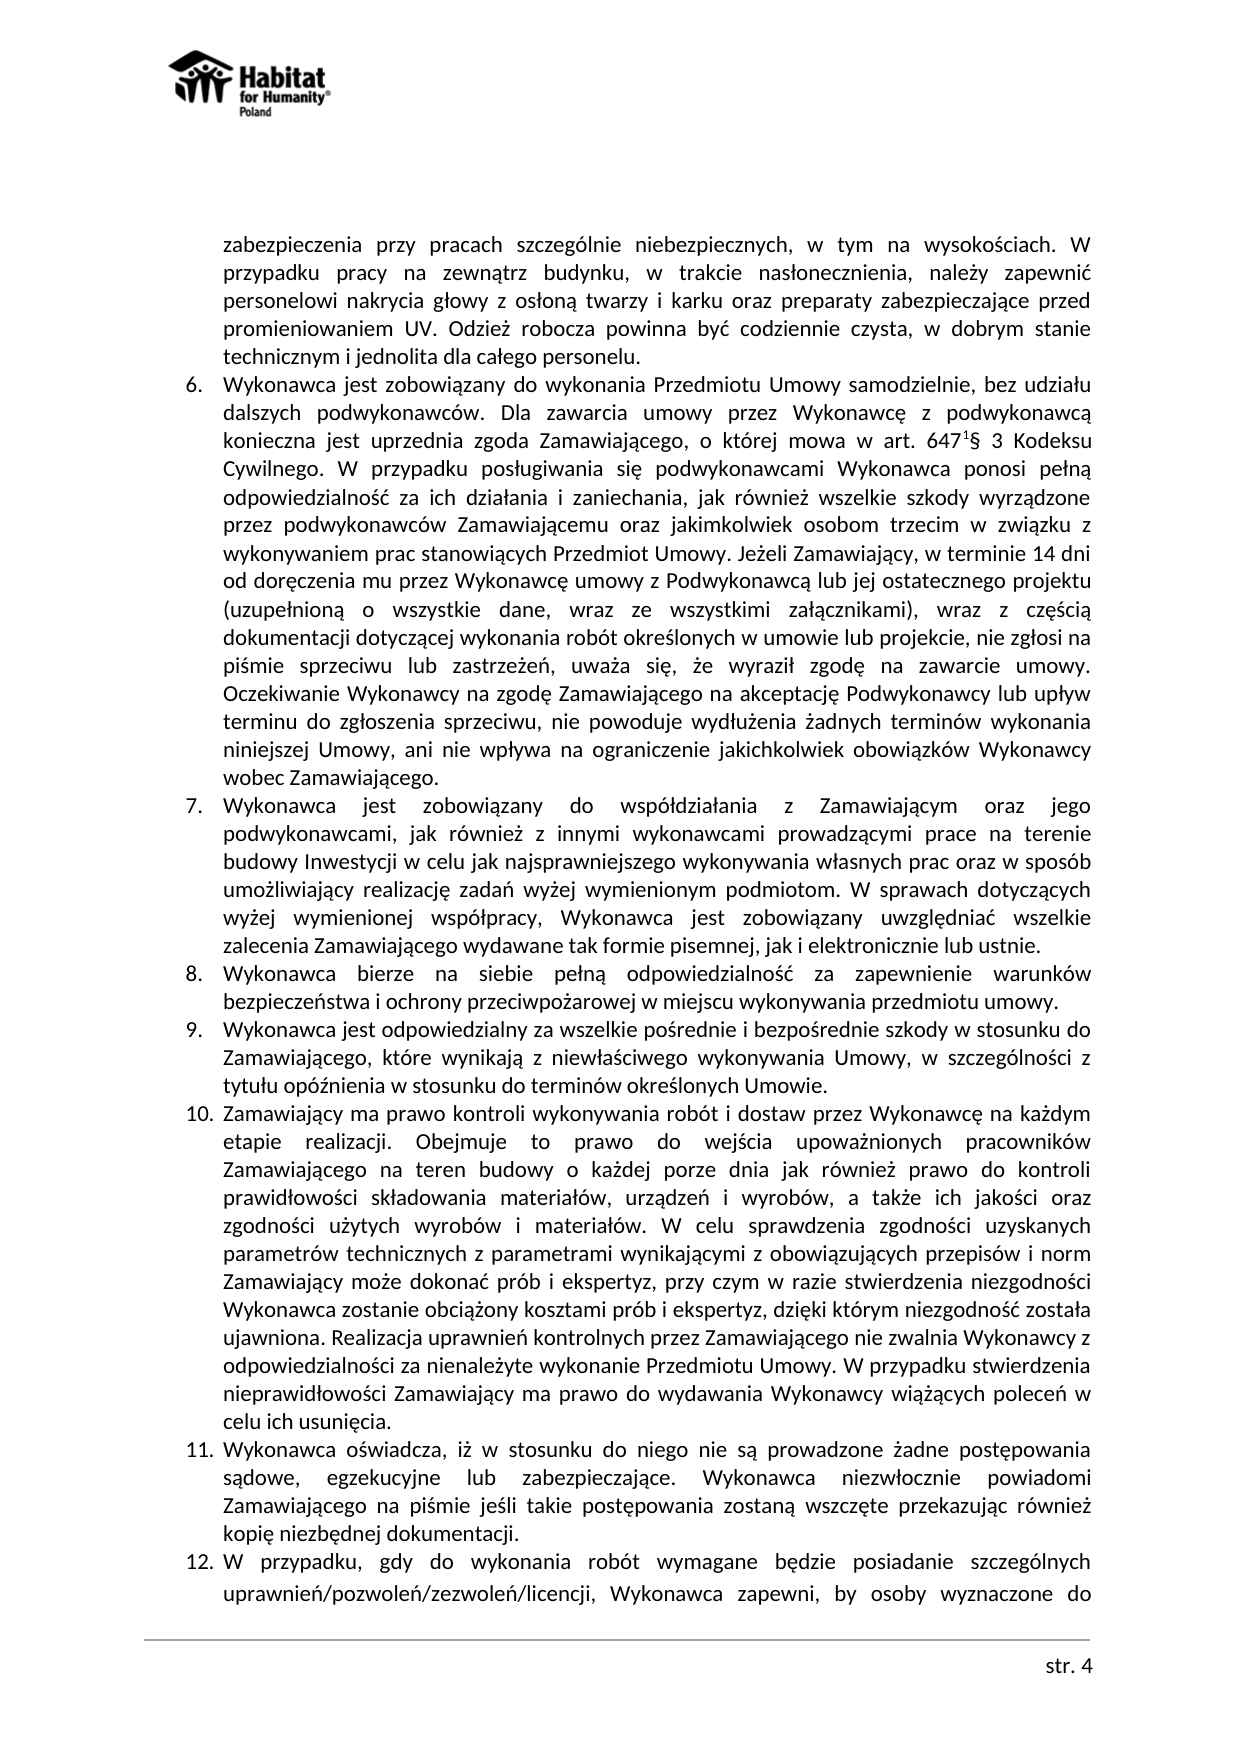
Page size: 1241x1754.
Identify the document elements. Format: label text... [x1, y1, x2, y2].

list Wykonawca jest odpowiedzialny za wszelkie pośrednie i bezpośrednie szkody w stosunku do Zamawiającego, które wynikają z niewłaściwego wykonywania Umowy, w szczególności z tytułu opóźnienia w stosunku do terminów określonych Umowie. [185, 1015, 1092, 1099]
list Wykonawca jest zobowiązany do wykonania Przedmiotu Umowy samodzielnie, bez udziału dalszych podwykonawców. Dla zawarcia umowy przez Wykonawcę z podwykonawcą konieczna jest uprzednia zgoda Zamawiającego, o której mowa w art. 6471§ 3 Kodeksu Cywilnego. W przypadku posługiwania się podwykonawcami Wykonawca ponosi pełną odpowiedzialność za ich działania i zaniechania, jak również wszelkie szkody wyrządzone przez podwykonawców Zamawiającemu oraz jakimkolwiek osobom trzecim w związku z wykonywaniem prac stanowiących Przedmiot Umowy. Jeżeli Zamawiający, w terminie 14 dni od doręczenia mu przez Wykonawcę umowy z Podwykonawcą lub jej ostatecznego projektu (uzupełnioną o wszystkie dane, wraz ze wszystkimi załącznikami), wraz z częścią dokumentacji dotyczącej wykonania robót określonych w umowie lub projekcie, nie zgłosi na piśmie sprzeciwu lub zastrzeżeń, uważa się, że wyraził zgodę na zawarcie umowy. Oczekiwanie Wykonawcy na zgodę Zamawiającego na akceptację Podwykonawcy lub upływ terminu do zgłoszenia sprzeciwu, nie powoduje wydłużenia żadnych terminów wykonania niniejszej Umowy, ani nie wpływa na ograniczenie jakichkolwiek obowiązków Wykonawcy wobec Zamawiającego. [185, 371, 1092, 791]
list Zamawiający ma prawo kontroli wykonywania robót i dostaw przez Wykonawcę na każdym etapie realizacji. Obejmuje to prawo do wejścia upoważnionych pracowników Zamawiającego na teren budowy o każdej porze dnia jak również prawo do kontroli prawidłowości składowania materiałów, urządzeń i wyrobów, a także ich jakości oraz zgodności użytych wyrobów i materiałów. W celu sprawdzenia zgodności uzyskanych parametrów technicznych z parametrami wynikającymi z obowiązujących przepisów i norm Zamawiający może dokonać prób i ekspertyz, przy czym w razie stwierdzenia niezgodności Wykonawca zostanie obciążony kosztami prób i ekspertyz, dzięki którym niezgodność została ujawniona. Realizacja uprawnień kontrolnych przez Zamawiającego nie zwalnia Wykonawcy z odpowiedzialności za nienależyte wykonanie Przedmiotu Umowy. W przypadku stwierdzenia nieprawidłowości Zamawiający ma prawo do wydawania Wykonawcy wiążących poleceń w celu ich usunięcia. [185, 1099, 1092, 1435]
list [185, 1547, 1092, 1608]
list Wykonawca jest zobowiązany do współdziałania z Zamawiającym oraz jego podwykonawcami, jak również z innymi wykonawcami prowadzącymi prace na terenie budowy Inwestycji w celu jak najsprawniejszego wykonywania własnych prac oraz w sposób umożliwiający realizację zadań wyżej wymienionym podmiotom. W sprawach dotyczących wyżej wymienionej współpracy, Wykonawca jest zobowiązany uwzględniać wszelkie zalecenia Zamawiającego wydawane tak formie pisemnej, jak i elektronicznie lub ustnie. [185, 791, 1092, 959]
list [185, 230, 1092, 371]
list Wykonawca oświadcza, iż w stosunku do niego nie są prowadzone żadne postępowania sądowe, egzekucyjne lub zabezpieczające. Wykonawca niezwłocznie powiadomi Zamawiającego na piśmie jeśli takie postępowania zostaną wszczęte przekazując również kopię niezbędnej dokumentacji. [185, 1435, 1092, 1547]
list Wykonawca bierze na siebie pełną odpowiedzialność za zapewnienie warunków bezpieczeństwa i ochrony przeciwpożarowej w miejscu wykonywania przedmiotu umowy. [185, 959, 1092, 1015]
picture [147, 30, 346, 138]
